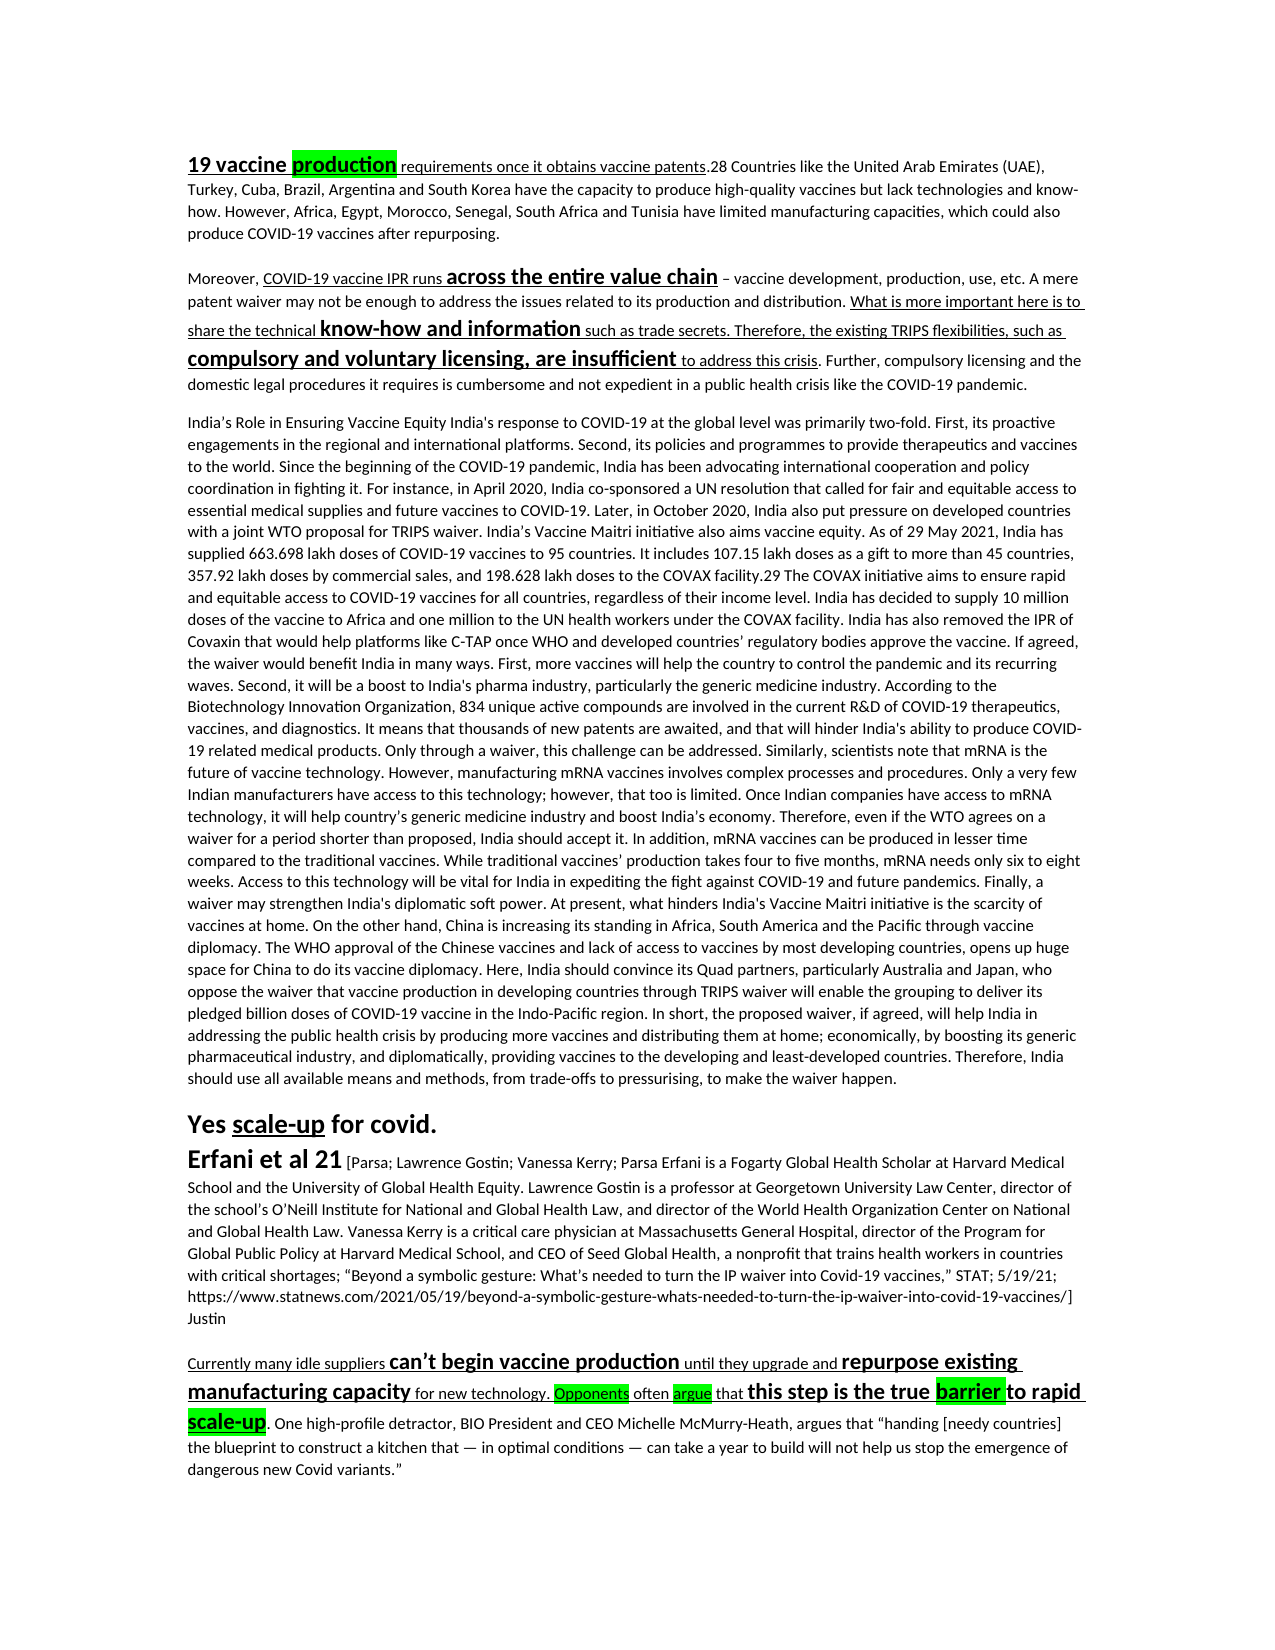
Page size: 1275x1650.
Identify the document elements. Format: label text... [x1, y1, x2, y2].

text Erfani et al 21 [Parsa; Lawrence Gostin; Vanessa Kerry; Parsa Erfani is a Fogarty Global Health Scholar at Harvard Medical School and the University of Global Health Equity. Lawrence Gostin is a professor at Georgetown University Law Center, director of the school’s O’Neill Institute for National and Global Health Law, and director of the World Health Organization Center on National and Global Health Law. Vanessa Kerry is a critical care physician at Massachusetts General Hospital, director of the Program for Global Public Policy at Harvard Medical School, and CEO of Seed Global Health, a nonprofit that trains health workers in countries with critical shortages; “Beyond a symbolic gesture: What’s needed to turn the IP waiver into Covid-19 vaccines,” STAT; 5/19/21; https://www.statnews.com/2021/05/19/beyond-a-symbolic-gesture-whats-needed-to-turn-the-ip-waiver-into-covid-19-vaccines/] Justin [187, 1143, 1087, 1329]
text India’s Role in Ensuring Vaccine Equity India's response to COVID-19 at the global level was primarily two-fold. First, its proactive engagements in the regional and international platforms. Second, its policies and programmes to provide therapeutics and vaccines to the world. Since the beginning of the COVID-19 pandemic, India has been advocating international cooperation and policy coordination in fighting it. For instance, in April 2020, India co-sponsored a UN resolution that called for fair and equitable access to essential medical supplies and future vaccines to COVID-19. Later, in October 2020, India also put pressure on developed countries with a joint WTO proposal for TRIPS waiver. India’s Vaccine Maitri initiative also aims vaccine equity. As of 29 May 2021, India has supplied 663.698 lakh doses of COVID-19 vaccines to 95 countries. It includes 107.15 lakh doses as a gift to more than 45 countries, 357.92 lakh doses by commercial sales, and 198.628 lakh doses to the COVAX facility.29 The COVAX initiative aims to ensure rapid and equitable access to COVID-19 vaccines for all countries, regardless of their income level. India has decided to supply 10 million doses of the vaccine to Africa and one million to the UN health workers under the COVAX facility. India has also removed the IPR of Covaxin that would help platforms like C-TAP once WHO and developed countries’ regulatory bodies approve the vaccine. If agreed, the waiver would benefit India in many ways. First, more vaccines will help the country to control the pandemic and its recurring waves. Second, it will be a boost to India's pharma industry, particularly the generic medicine industry. According to the Biotechnology Innovation Organization, 834 unique active compounds are involved in the current R&D of COVID-19 therapeutics, vaccines, and diagnostics. It means that thousands of new patents are awaited, and that will hinder India's ability to produce COVID-19 related medical products. Only through a waiver, this challenge can be addressed. Similarly, scientists note that mRNA is the future of vaccine technology. However, manufacturing mRNA vaccines involves complex processes and procedures. Only a very few Indian manufacturers have access to this technology; however, that too is limited. Once Indian companies have access to mRNA technology, it will help country’s generic medicine industry and boost India’s economy. Therefore, even if the WTO agrees on a waiver for a period shorter than proposed, India should accept it. In addition, mRNA vaccines can be produced in lesser time compared to the traditional vaccines. While traditional vaccines’ production takes four to five months, mRNA needs only six to eight weeks. Access to this technology will be vital for India in expediting the fight against COVID-19 and future pandemics. Finally, a waiver may strengthen India's diplomatic soft power. At present, what hinders India's Vaccine Maitri initiative is the scarcity of vaccines at home. On the other hand, China is increasing its standing in Africa, South America and the Pacific through vaccine diplomacy. The WHO approval of the Chinese vaccines and lack of access to vaccines by most developing countries, opens up huge space for China to do its vaccine diplomacy. Here, India should convince its Quad partners, particularly Australia and Japan, who oppose the waiver that vaccine production in developing countries through TRIPS waiver will enable the grouping to deliver its pledged billion doses of COVID-19 vaccine in the Indo-Pacific region. In short, the proposed waiver, if agreed, will help India in addressing the public health crisis by producing more vaccines and distributing them at home; economically, by boosting its generic pharmaceutical industry, and diplomatically, providing vaccines to the developing and least-developed countries. Therefore, India should use all available means and methods, from trade-offs to pressurising, to make the waiver happen. [187, 412, 1087, 1089]
text Currently many idle suppliers can’t begin vaccine production until they upgrade and repurpose existing manufacturing capacity for new technology. Opponents often argue that this step is the true barrier to rapid scale-up. One high-profile detractor, BIO President and CEO Michelle McMurry-Heath, argues that “handing [needy countries] the blueprint to construct a kitchen that — in optimal conditions — can take a year to build will not help us stop the emergence of dangerous new Covid variants.” [187, 1347, 1087, 1479]
text Moreover, COVID-19 vaccine IPR runs across the entire value chain – vaccine development, production, use, etc. A mere patent waiver may not be enough to address the issues related to its production and distribution. What is more important here is to share the technical know-how and information such as trade secrets. Therefore, the existing TRIPS flexibilities, such as compulsory and voluntary licensing, are insufficient to address this crisis. Further, compulsory licensing and the domestic legal procedures it requires is cumbersome and not expedient in a public health crisis like the COVID-19 pandemic. [187, 262, 1087, 394]
subtitle Yes scale-up for covid. [187, 1107, 1087, 1140]
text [187, 150, 1087, 244]
